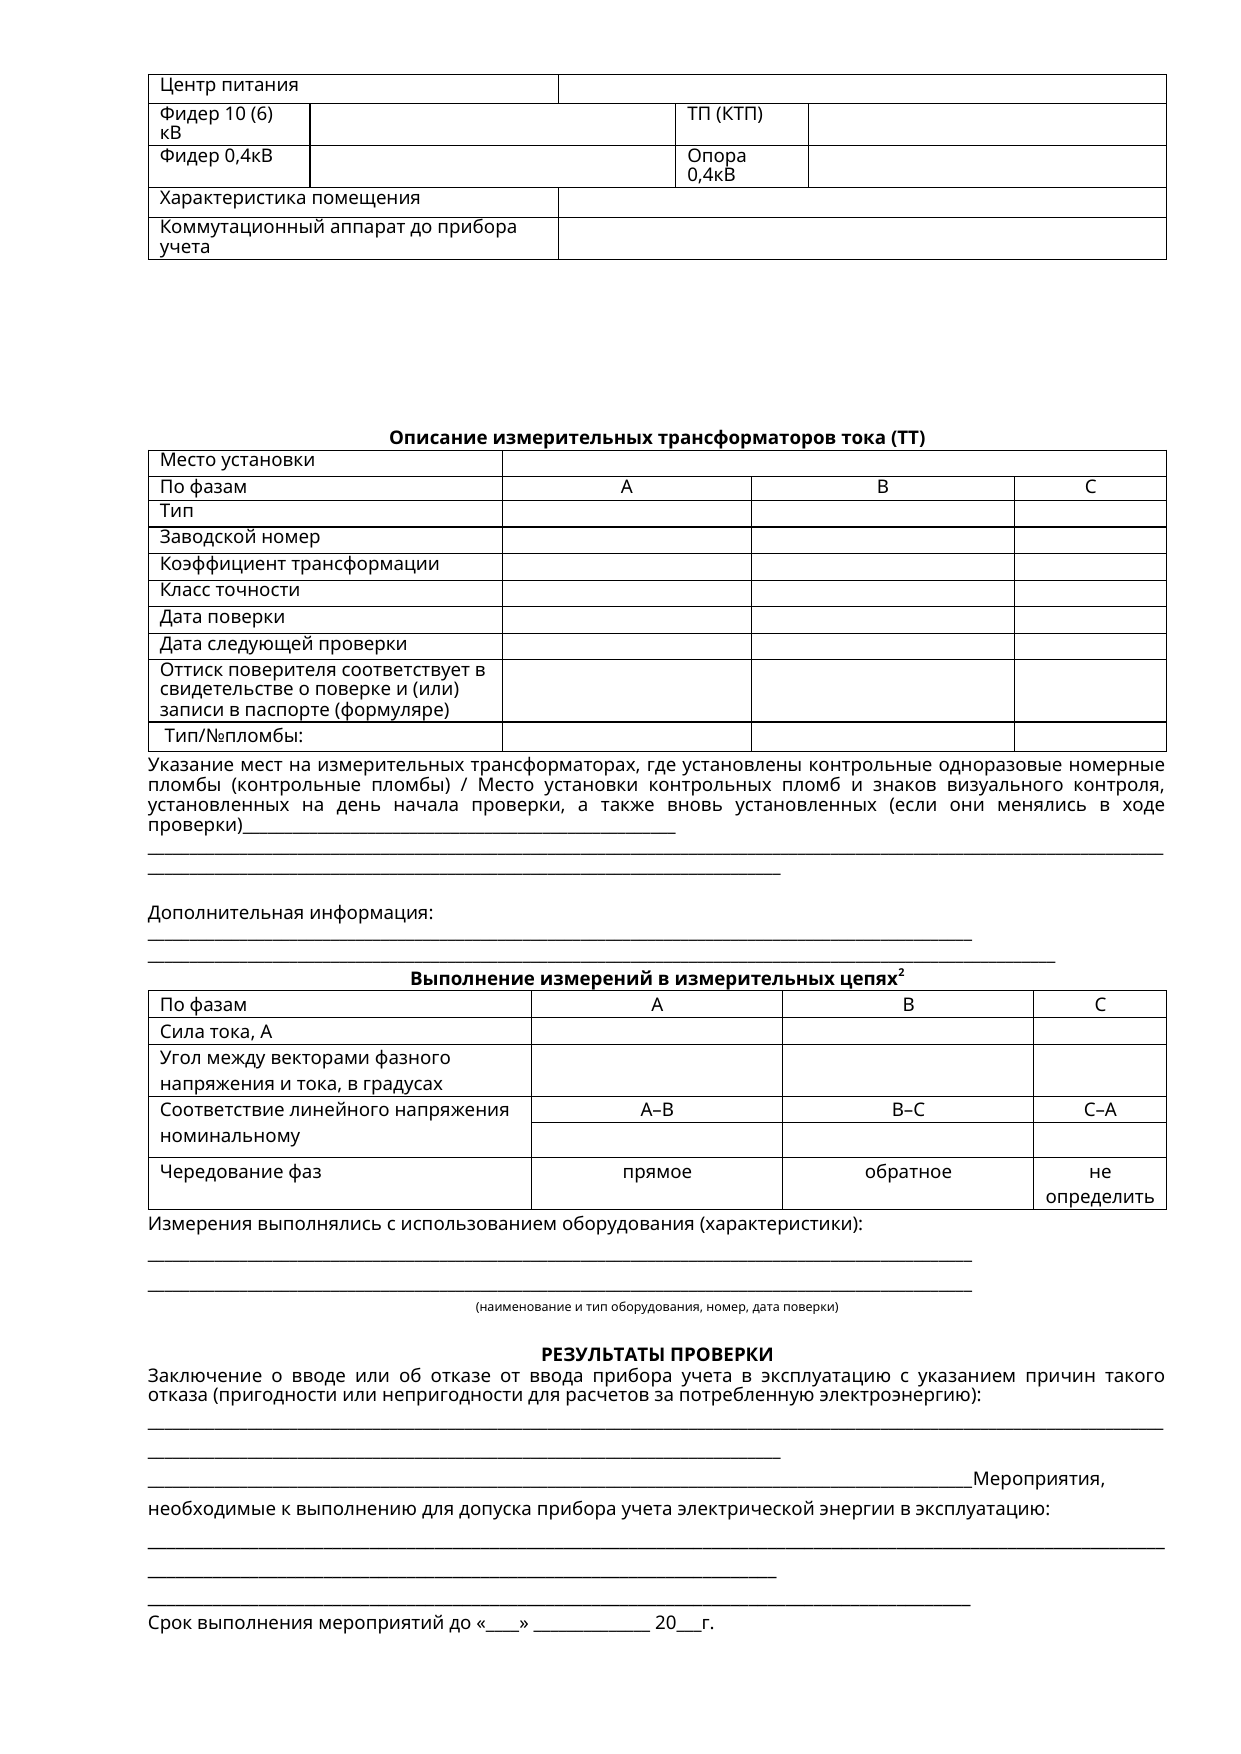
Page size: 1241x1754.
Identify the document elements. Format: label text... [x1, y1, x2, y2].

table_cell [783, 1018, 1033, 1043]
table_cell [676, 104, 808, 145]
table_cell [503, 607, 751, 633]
text Указание мест на измерительных трансформаторах, где установлены контрольные одноразовые номерные пломбы (контрольные пломбы) / Место установки контрольных пломб и знаков визуального контроля, установленных на день начала проверки, а также вновь установленных (если они менялись в ходе проверки)____________________________________________________ ______________________________________________________________________________________________________________________________________________________________________________________________________ [148, 756, 1167, 878]
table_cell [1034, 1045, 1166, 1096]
text ______________________________________________________________________________________________________________________________________________________________________________________________________ [148, 1407, 1167, 1462]
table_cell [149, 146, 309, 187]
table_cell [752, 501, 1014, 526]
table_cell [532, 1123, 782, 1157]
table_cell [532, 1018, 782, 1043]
text Измерения выполнялись с использованием оборудования (характеристики): ___________________________________________________________________________________________________ ___________________________________________________________________________________________________ [148, 1210, 1167, 1294]
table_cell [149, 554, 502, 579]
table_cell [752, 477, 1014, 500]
text __________________________________________________________________________________________________________________________________________________________________________________ [148, 1524, 1167, 1581]
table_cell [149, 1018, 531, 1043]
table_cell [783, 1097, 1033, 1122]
text Срок выполнения мероприятий до «____» ______________ 20___г. [148, 1609, 1167, 1635]
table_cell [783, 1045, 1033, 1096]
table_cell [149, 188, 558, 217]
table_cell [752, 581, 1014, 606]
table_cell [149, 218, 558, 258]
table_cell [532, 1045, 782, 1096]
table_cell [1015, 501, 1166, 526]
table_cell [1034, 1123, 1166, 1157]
text Дополнительная информация: ___________________________________________________________________________________________________ [148, 903, 1167, 944]
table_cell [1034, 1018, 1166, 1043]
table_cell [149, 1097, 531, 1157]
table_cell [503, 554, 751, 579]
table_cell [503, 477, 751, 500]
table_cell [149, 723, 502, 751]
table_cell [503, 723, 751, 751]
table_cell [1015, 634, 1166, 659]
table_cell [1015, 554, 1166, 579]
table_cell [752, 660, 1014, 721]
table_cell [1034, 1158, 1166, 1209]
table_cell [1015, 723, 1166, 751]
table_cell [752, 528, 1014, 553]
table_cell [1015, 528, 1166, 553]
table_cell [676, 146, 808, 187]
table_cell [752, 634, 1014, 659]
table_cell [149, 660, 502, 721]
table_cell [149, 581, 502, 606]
text ___________________________________________________________________________________________________Мероприятия, необходимые к выполнению для допуска прибора учета электрической энергии в эксплуатацию: [148, 1466, 1167, 1521]
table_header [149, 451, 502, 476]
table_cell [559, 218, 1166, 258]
text Описание измерительных трансформаторов тока (ТТ) [148, 424, 1167, 449]
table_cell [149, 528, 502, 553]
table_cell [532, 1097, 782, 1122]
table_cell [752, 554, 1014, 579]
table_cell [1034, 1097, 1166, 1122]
text Заключение о вводе или об отказе от ввода прибора учета в эксплуатацию с указанием причин такого отказа (пригодности или непригодности для расчетов за потребленную электроэнергию): [148, 1366, 1167, 1407]
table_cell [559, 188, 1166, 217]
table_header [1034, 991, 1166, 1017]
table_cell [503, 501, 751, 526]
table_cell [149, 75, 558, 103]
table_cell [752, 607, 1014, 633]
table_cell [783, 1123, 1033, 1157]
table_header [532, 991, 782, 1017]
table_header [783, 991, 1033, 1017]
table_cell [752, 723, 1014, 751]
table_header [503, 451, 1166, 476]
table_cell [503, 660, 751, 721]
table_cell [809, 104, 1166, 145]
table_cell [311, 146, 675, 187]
text _____________________________________________________________________________________________________________ [148, 944, 1167, 965]
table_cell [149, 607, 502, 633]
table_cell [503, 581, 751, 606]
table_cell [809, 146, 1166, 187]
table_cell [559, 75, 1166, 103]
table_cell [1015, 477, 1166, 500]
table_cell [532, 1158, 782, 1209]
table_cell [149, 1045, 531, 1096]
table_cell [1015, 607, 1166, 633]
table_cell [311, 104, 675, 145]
text Выполнение измерений в измерительных цепях2 [148, 965, 1167, 990]
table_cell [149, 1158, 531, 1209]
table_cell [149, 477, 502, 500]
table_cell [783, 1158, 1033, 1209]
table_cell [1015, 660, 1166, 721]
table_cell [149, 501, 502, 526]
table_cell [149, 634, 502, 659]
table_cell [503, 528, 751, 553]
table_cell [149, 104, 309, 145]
text _________________________________________________________________________________________ [148, 1581, 1167, 1609]
text РЕЗУЛЬТАТЫ ПРОВЕРКИ [148, 1341, 1167, 1366]
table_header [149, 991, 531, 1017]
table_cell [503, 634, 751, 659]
text (наименование и тип оборудования, номер, дата поверки) [148, 1298, 1167, 1315]
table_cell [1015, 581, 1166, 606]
